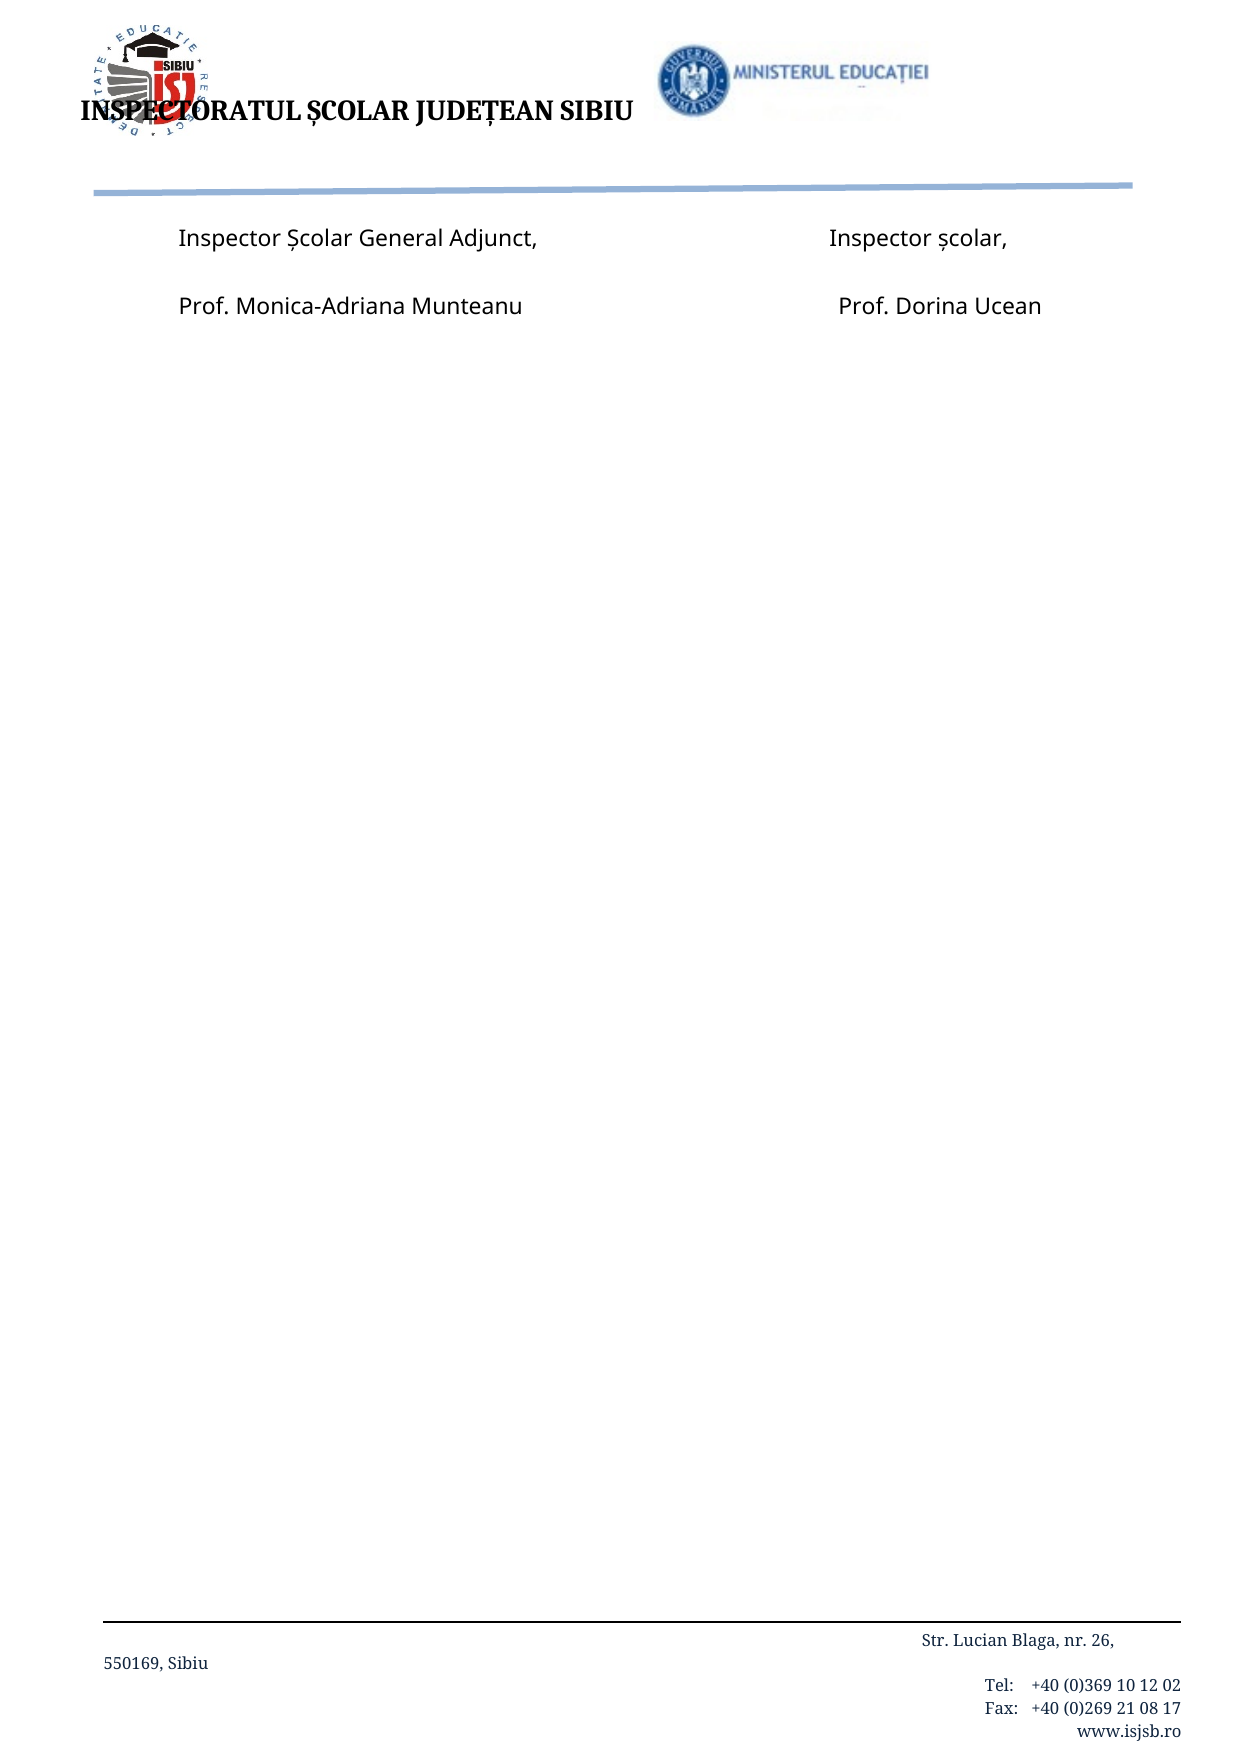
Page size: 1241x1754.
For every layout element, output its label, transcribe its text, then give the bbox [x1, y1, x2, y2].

text Inspector Școlar General Adjunct, Inspector școlar, [103, 222, 1181, 253]
picture [653, 41, 944, 121]
picture [93, 25, 208, 136]
picture [197, 102, 204, 119]
text Prof. Monica-Adriana Munteanu Prof. Dorina Ucean [103, 290, 1181, 321]
